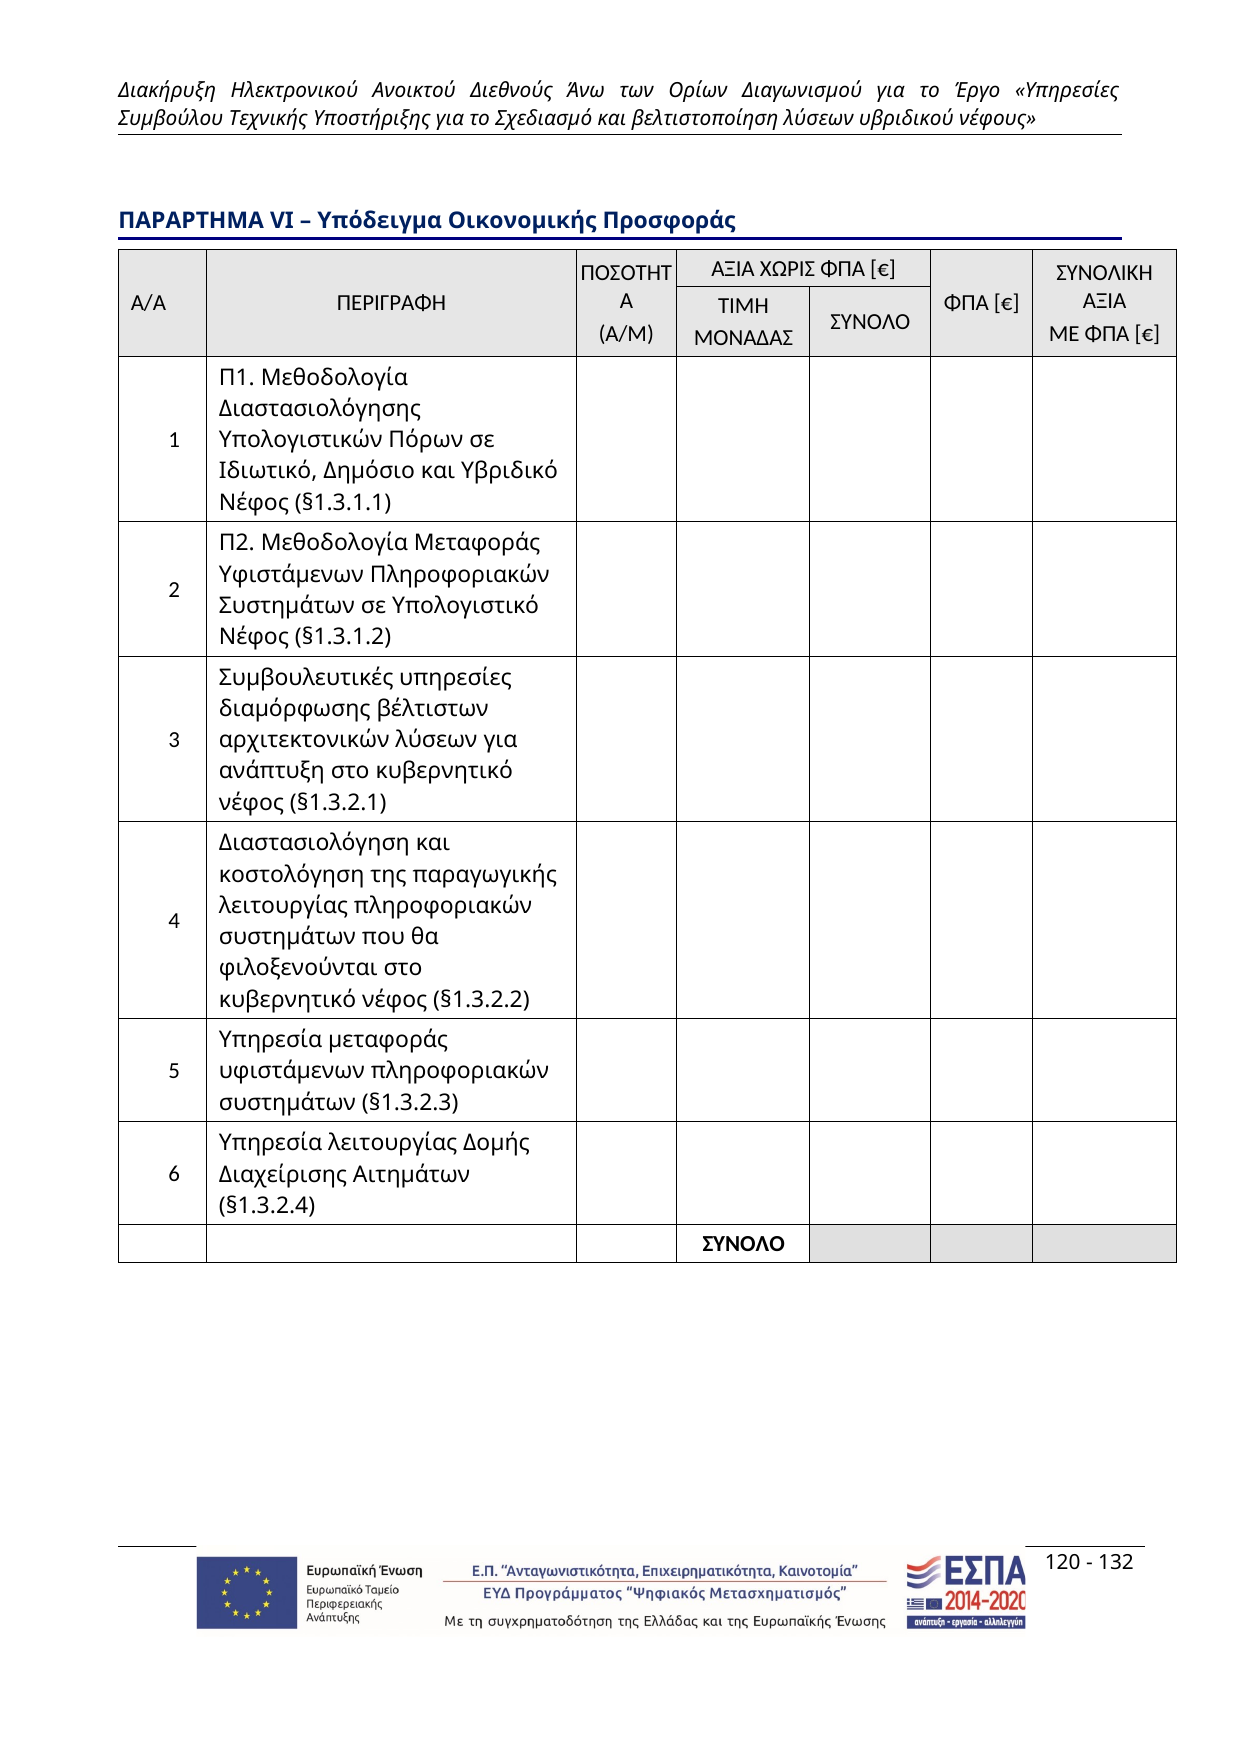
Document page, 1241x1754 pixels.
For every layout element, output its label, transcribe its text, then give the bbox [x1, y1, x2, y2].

table_cell [677, 522, 809, 656]
table_cell [677, 657, 809, 821]
table_cell Συμβουλευτικές υπηρεσίες διαμόρφωσης βέλτιστων αρχιτεκτονικών λύσεων για ανάπτυξη στο κυβερνητικό νέφος (§‎1.3.2.1) [207, 657, 576, 821]
table_cell [810, 1122, 930, 1224]
table_cell ΣΥΝΟΛΟ [677, 1225, 809, 1262]
table_cell [577, 522, 676, 656]
table_header ΠΟΣΟΤΗΤΑ (Α/Μ) [577, 250, 676, 356]
table_cell [931, 1019, 1032, 1121]
table_cell [931, 1122, 1032, 1224]
table_header ΦΠΑ [€] [931, 250, 1032, 356]
table_cell [810, 357, 930, 521]
table_header ΣΥΝΟΛΙΚΗ ΑΞΙΑ ΜΕ ΦΠΑ [€] [1033, 250, 1176, 356]
table_cell [1033, 357, 1176, 521]
table_cell [1033, 1019, 1176, 1121]
table_cell [810, 1019, 930, 1121]
table_cell 1 [119, 357, 206, 521]
table_cell [577, 657, 676, 821]
table_cell Π1. Μεθοδολογία Διαστασιολόγησης Υπολογιστικών Πόρων σε Ιδιωτικό, Δημόσιο και Υβριδικό Νέφος (§‎1.3.1.1) [207, 357, 576, 521]
table_cell [1033, 822, 1176, 1018]
table_cell [931, 357, 1032, 521]
table_cell 4 [119, 822, 206, 1018]
table_cell [931, 657, 1032, 821]
table_cell ΤΙΜΗ ΜΟΝΑΔΑΣ [677, 287, 809, 356]
table_cell [1033, 657, 1176, 821]
table_cell Υπηρεσία μεταφοράς υφιστάμενων πληροφοριακών συστημάτων (§‎1.3.2.3) [207, 1019, 576, 1121]
table_cell [1033, 1122, 1176, 1224]
table_cell 6 [119, 1122, 206, 1224]
table_cell Διαστασιολόγηση και κοστολόγηση της παραγωγικής λειτουργίας πληροφοριακών συστημάτων που θα φιλοξενούνται στο κυβερνητικό νέφος (§‎1.3.2.2) [207, 822, 576, 1018]
table_cell 2 [119, 522, 206, 656]
table_cell ΣΥΝΟΛΟ [810, 287, 930, 356]
table_cell [810, 1225, 930, 1262]
table_cell [810, 657, 930, 821]
table_cell [577, 1225, 676, 1262]
table_cell [677, 1019, 809, 1121]
table_cell 3 [119, 657, 206, 821]
table_cell [677, 357, 809, 521]
table_cell Υπηρεσία λειτουργίας Δομής Διαχείρισης Αιτημάτων (§‎1.3.2.4) [207, 1122, 576, 1224]
table_cell [810, 522, 930, 656]
table_cell [931, 1225, 1032, 1262]
table_cell [1033, 1225, 1176, 1262]
subtitle ΠΑΡΑΡΤΗΜΑ VI – Υπόδειγμα Οικονομικής Προσφοράς [118, 204, 1122, 237]
table_cell [677, 1122, 809, 1224]
table_cell [577, 1019, 676, 1121]
table_cell Π2. Μεθοδολογία Μεταφοράς Υφιστάμενων Πληροφοριακών Συστημάτων σε Υπολογιστικό Νέφος (§‎1.3.1.2) [207, 522, 576, 656]
table_cell [119, 1225, 206, 1262]
table_cell [207, 1225, 576, 1262]
table_cell [577, 1122, 676, 1224]
table_cell [931, 822, 1032, 1018]
table_cell [1033, 522, 1176, 656]
table_header ΑΞΙΑ ΧΩΡΙΣ ΦΠΑ [€] [677, 250, 930, 286]
table_cell 5 [119, 1019, 206, 1121]
picture [194, 1545, 1025, 1637]
table_cell [931, 522, 1032, 656]
table_header ΠΕΡΙΓΡΑΦΗ [207, 250, 576, 356]
table_cell [577, 822, 676, 1018]
table_header Α/Α [119, 250, 206, 356]
table_cell [677, 822, 809, 1018]
table_cell [810, 822, 930, 1018]
table_cell [577, 357, 676, 521]
